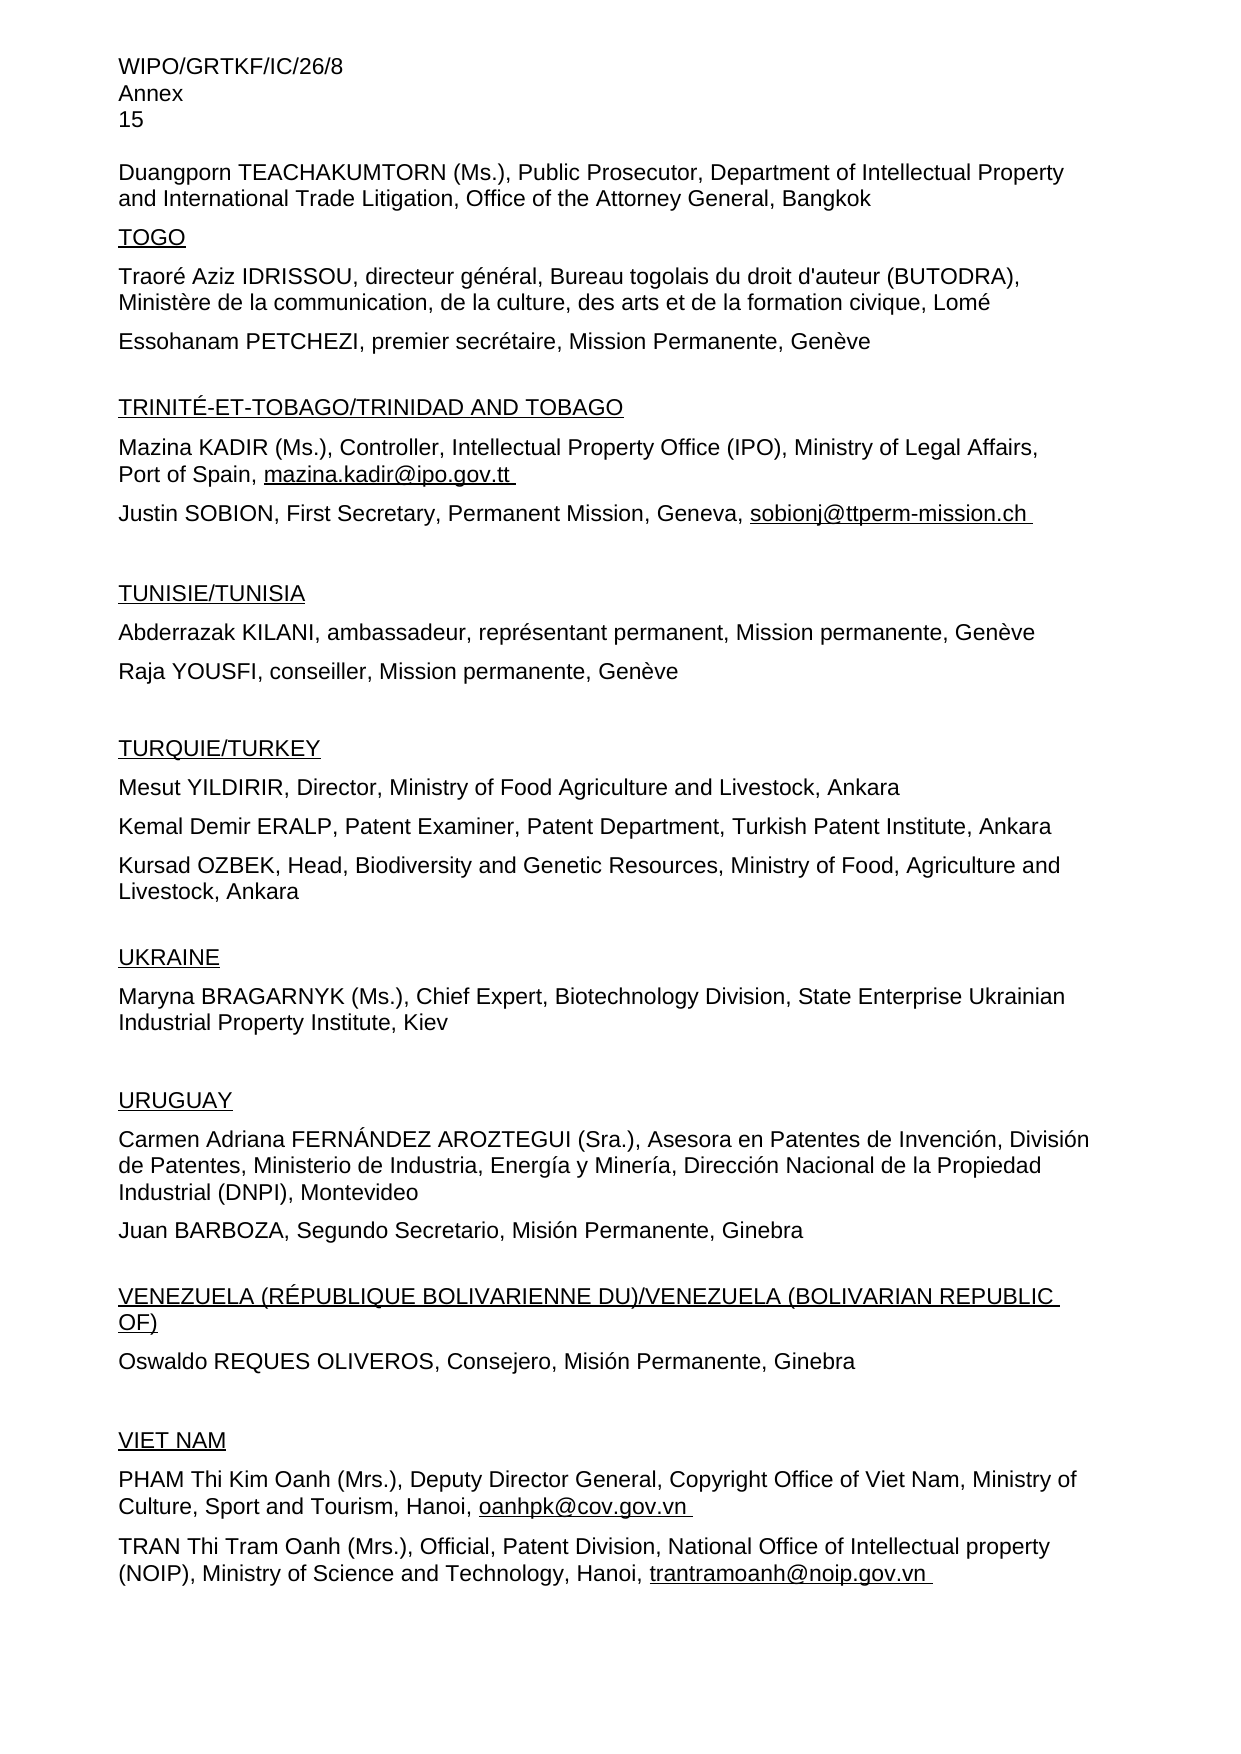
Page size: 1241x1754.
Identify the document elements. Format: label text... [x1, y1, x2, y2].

text Maryna BRAGARNYK (Ms.), Chief Expert, Biotechnology Division, State Enterprise Ukrainian Industrial Property Institute, Kiev [118, 983, 1092, 1036]
text TURQUIE/TURKEY [118, 735, 1092, 762]
text Abderrazak KILANI, ambassadeur, représentant permanent, Mission permanente, Genève [118, 619, 1092, 645]
text VIET NAM [118, 1426, 1092, 1453]
text TRINITÉ-ET-TOBAGO/TRINIDAD AND TOBAGO [118, 394, 1092, 421]
text Kemal Demir ERALP, Patent Examiner, Patent Department, Turkish Patent Institute, Ankara [118, 813, 1092, 839]
text TRAN Thi Tram Oanh (Mrs.), Official, Patent Division, National Office of Intellectual property (NOIP), Ministry of Science and Technology, Hanoi, trantramoanh@noip.gov.vn [118, 1533, 1092, 1587]
text Kursad OZBEK, Head, Biodiversity and Genetic Resources, Ministry of Food, Agriculture and Livestock, Ankara [118, 852, 1092, 904]
text Traoré Aziz IDRISSOU, directeur général, Bureau togolais du droit d'auteur (BUTODRA), Ministère de la communication, de la culture, des arts et de la formation civique, Lomé [118, 263, 1092, 315]
text Carmen Adriana FERNÁNDEZ AROZTEGUI (Sra.), Asesora en Patentes de Invención, División de Patentes, Ministerio de Industria, Energía y Minería, Dirección Nacional de la Propiedad Industrial (DNPI), Montevideo [118, 1126, 1092, 1205]
text Duangporn TEACHAKUMTORN (Ms.), Public Prosecutor, Department of Intellectual Property and International Trade Litigation, Office of the Attorney General, Bangkok [118, 158, 1092, 211]
text Juan BARBOZA, Segundo Secretario, Misión Permanente, Ginebra [118, 1217, 1092, 1244]
text VENEZUELA (RÉPUBLIQUE BOLIVARIENNE DU)/VENEZUELA (BOLIVARIAN REPUBLIC OF) [118, 1283, 1092, 1335]
text Justin SOBION, First Secretary, Permanent Mission, Geneva, sobionj@ttperm-mission.ch [118, 500, 1092, 527]
text Raja YOUSFI, conseiller, Mission permanente, Genève [118, 658, 1092, 684]
text TOGO [118, 224, 1092, 250]
text UKRAINE [118, 944, 1092, 971]
text TUNISIE/TUNISIA [118, 579, 1092, 606]
text Mazina KADIR (Ms.), Controller, Intellectual Property Office (IPO), Ministry of Legal Affairs, Port of Spain, mazina.kadir@ipo.gov.tt [118, 433, 1092, 487]
text URUGUAY [118, 1087, 1092, 1113]
text PHAM Thi Kim Oanh (Mrs.), Deputy Director General, Copyright Office of Viet Nam, Ministry of Culture, Sport and Tourism, Hanoi, oanhpk@cov.gov.vn [118, 1466, 1092, 1520]
text Mesut YILDIRIR, Director, Ministry of Food Agriculture and Livestock, Ankara [118, 774, 1092, 801]
text Essohanam PETCHEZI, premier secrétaire, Mission Permanente, Genève [118, 328, 1092, 354]
text Oswaldo REQUES OLIVEROS, Consejero, Misión Permanente, Ginebra [118, 1348, 1092, 1374]
